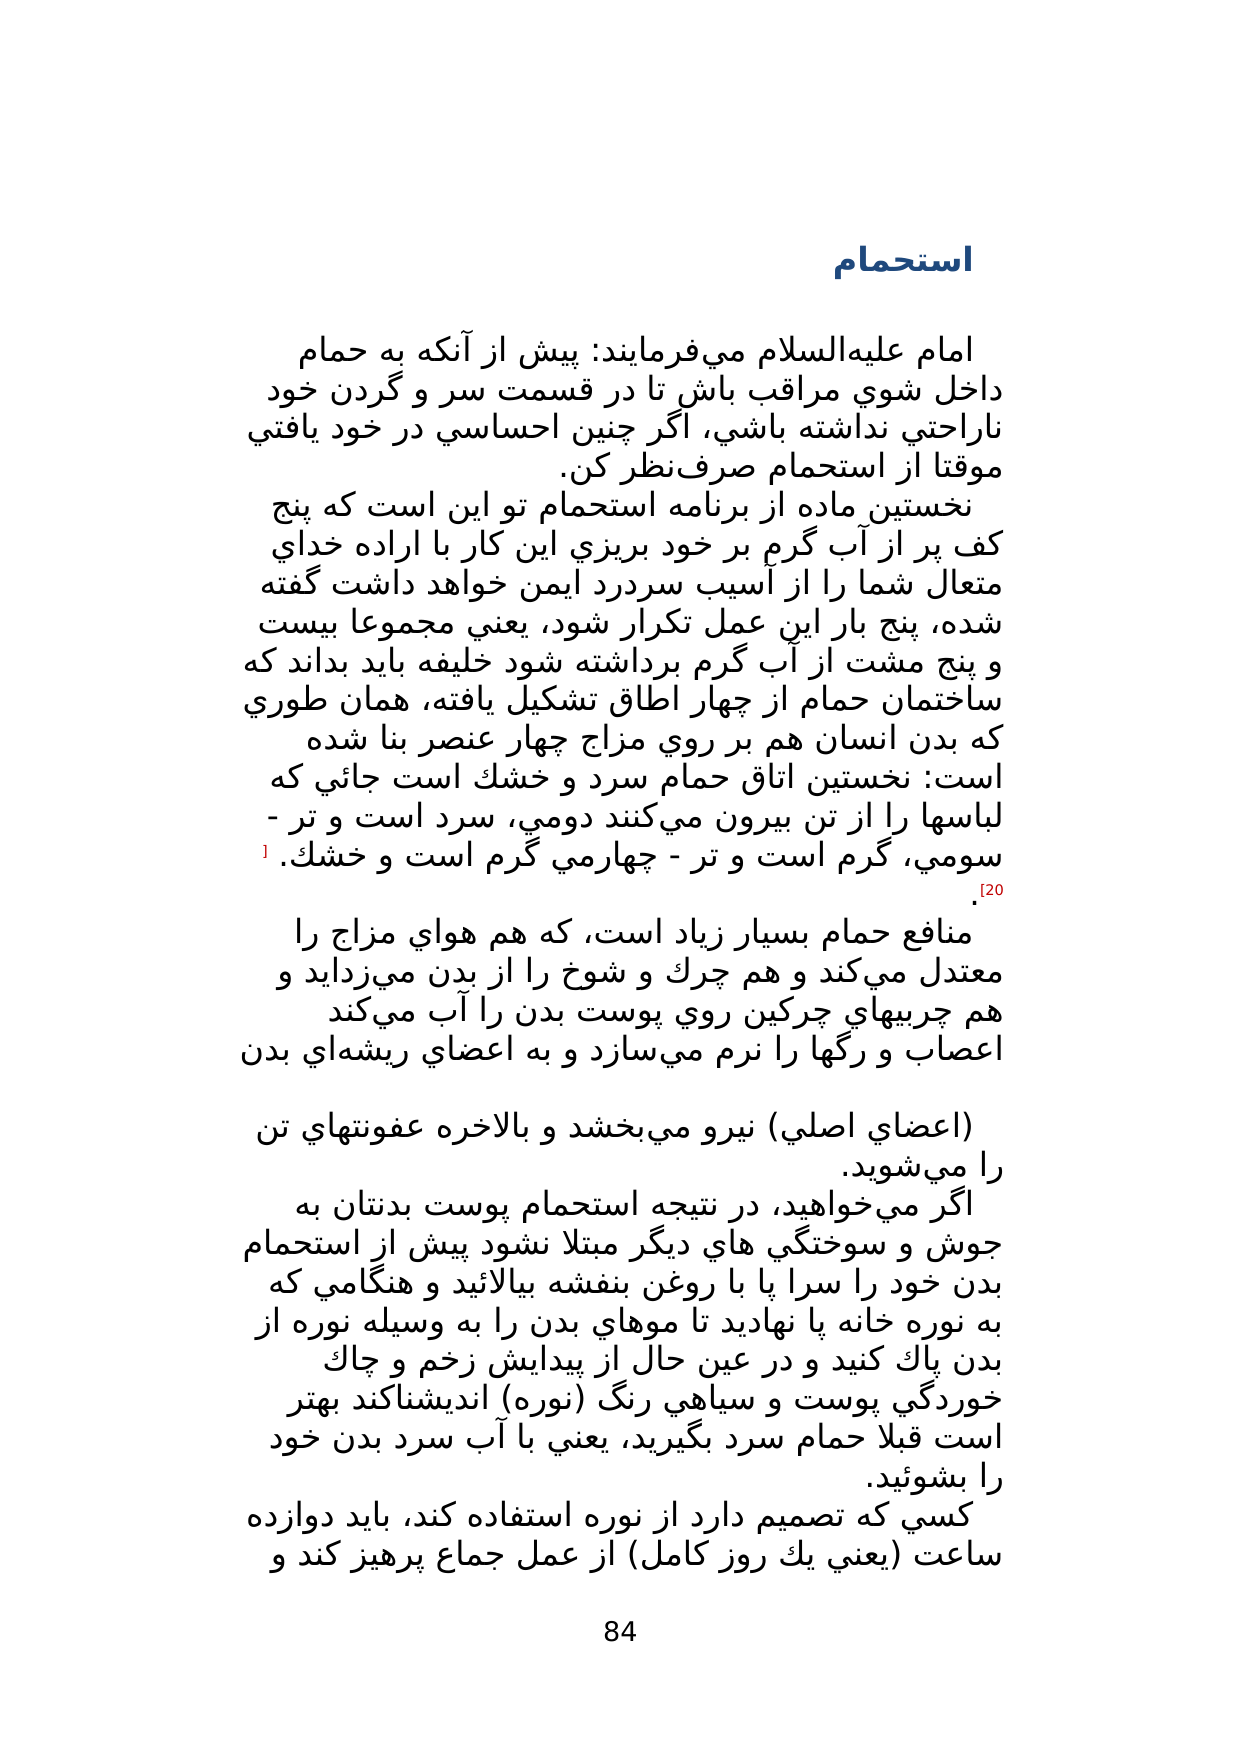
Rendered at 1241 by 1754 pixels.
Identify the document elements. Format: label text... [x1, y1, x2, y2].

text منافع حمام بسيار زياد است، كه هم هواي مزاج را معتدل مي‌كند و هم چرك و شوخ را از بدن مي‌زدايد و هم چربيهاي چركين روي پوست بدن را آب مي‌كند اعصاب و رگها را نرم مي‌سازد و به اعضاي ريشه‌اي بدن [236, 913, 1004, 1068]
text امام عليه‌السلام مي‌فرمايند: پيش از آنكه به حمام داخل شوي مراقب باش تا در قسمت سر و گردن خود ناراحتي نداشته باشي، اگر چنين احساسي در خود يافتي موقتا از استحمام صرف‌نظر كن. [236, 330, 1004, 486]
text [236, 1495, 1004, 1573]
text نخستين ماده از برنامه استحمام تو اين است كه پنج كف پر از آب گرم بر خود بريزي اين كار با اراده خداي متعال شما را از آسيب سردرد ايمن خواهد داشت گفته شده، پنج بار اين عمل تكرار شود، يعني مجموعا بيست و پنج مشت از آب گرم برداشته شود خليفه بايد بداند كه ساختمان حمام از چهار اطاق تشكيل يافته، همان طوري كه بدن انسان هم بر روي مزاج چهار عنصر بنا شده است: نخستين اتاق حمام سرد و خشك است جائي كه لباسها را از تن بيرون مي‌كنند دومي، سرد است و تر - سومي، گرم است و تر - چهارمي گرم است و خشك. [20]. [236, 486, 1004, 913]
text اگر مي‌خواهيد، در نتيجه استحمام پوست بدنتان به جوش و سوختگي هاي ديگر مبتلا نشود پيش از استحمام بدن خود را سرا پا با روغن بنفشه بيالائيد و هنگامي كه به نوره خانه پا نهاديد تا موهاي بدن را به وسيله نوره از بدن پاك كنيد و در عين حال از پيدايش زخم و چاك خوردگي پوست و سياهي رنگ (نوره) انديشناكند بهتر است قبلا حمام سرد بگيريد، يعني با آب سرد بدن خود را بشوئيد. [236, 1184, 1004, 1495]
subtitle استحمام [236, 241, 1004, 279]
text (اعضاي اصلي) نيرو مي‌بخشد و بالاخره عفونتهاي تن را مي‌شويد. [236, 1107, 1004, 1184]
